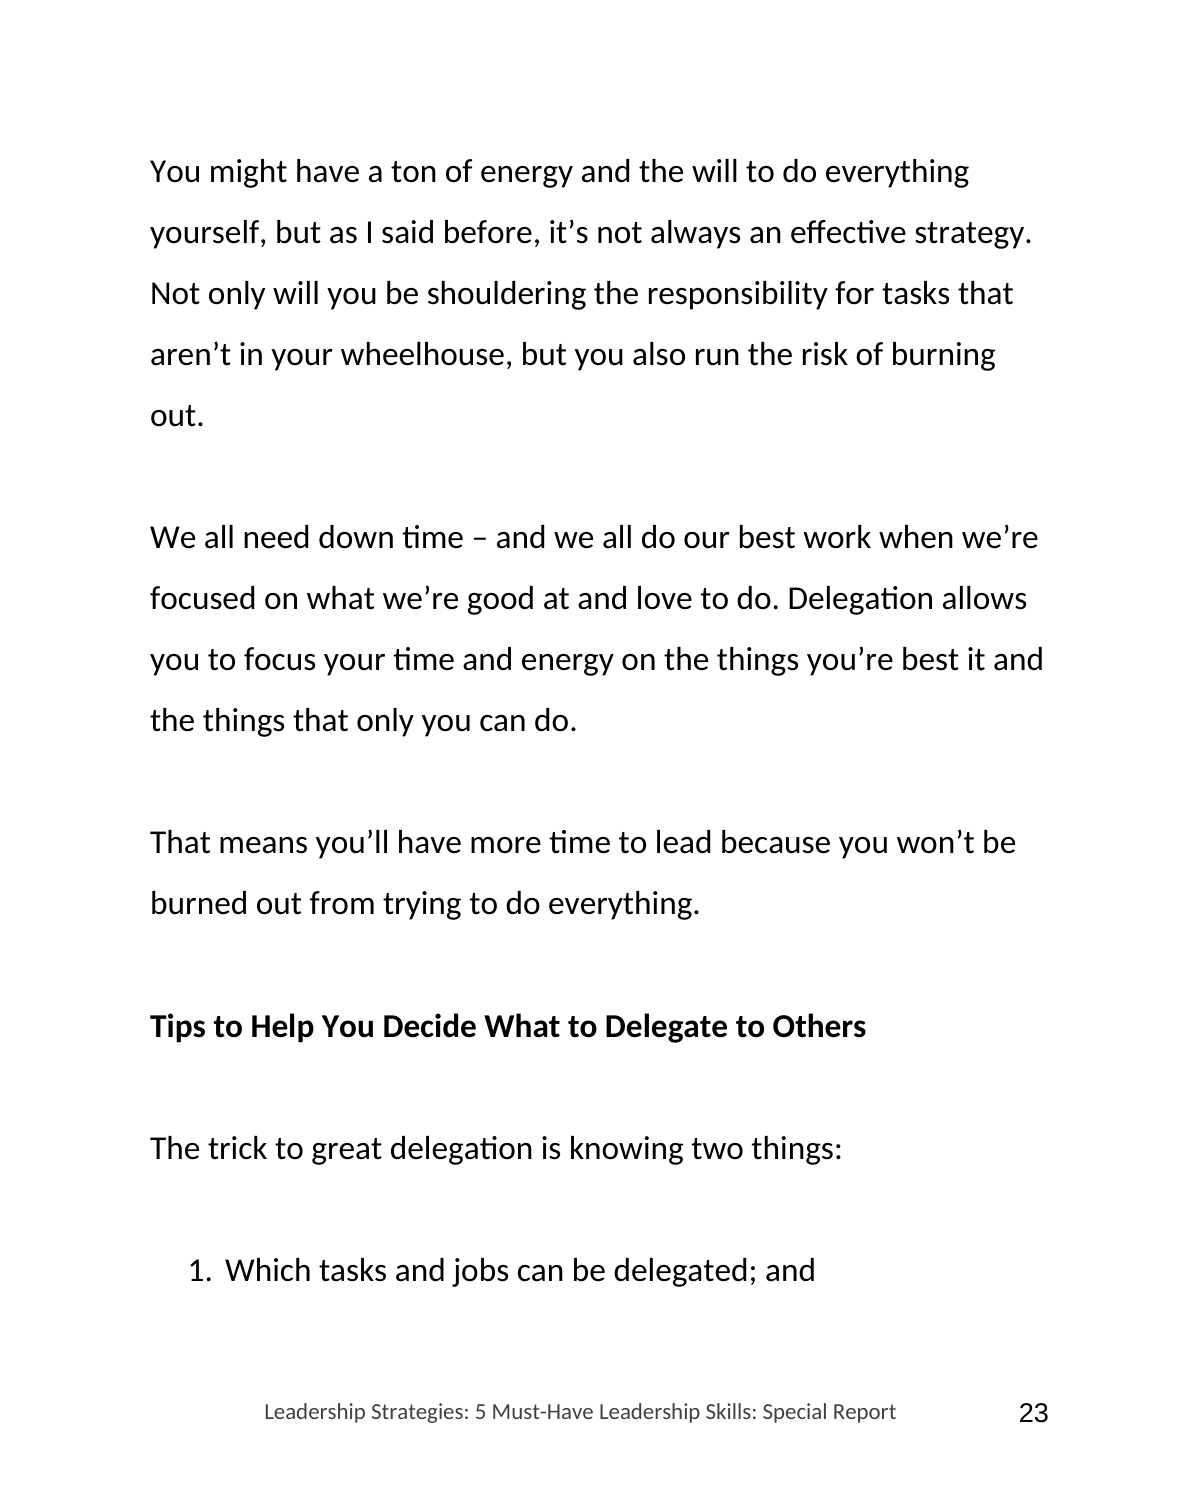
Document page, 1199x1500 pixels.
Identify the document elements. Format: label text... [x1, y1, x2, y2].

text Tips to Help You Decide What to Delegate to Others [150, 1004, 1049, 1045]
text We all need down time – and we all do our best work when we’re focused on what we’re good at and love to do. Delegation allows you to focus your time and energy on the things you’re best it and the things that only you can do. [150, 516, 1049, 740]
text That means you’ll have more time to lead because you won’t be burned out from trying to do everything. [150, 821, 1049, 923]
list Which tasks and jobs can be delegated; and [187, 1249, 1049, 1289]
text The trick to great delegation is knowing two things: [150, 1127, 1049, 1167]
text You might have a ton of energy and the will to do everything yourself, but as I said before, it’s not always an effective strategy. Not only will you be shouldering the responsibility for tasks that aren’t in your wheelhouse, but you also run the risk of burning out. [150, 150, 1049, 435]
